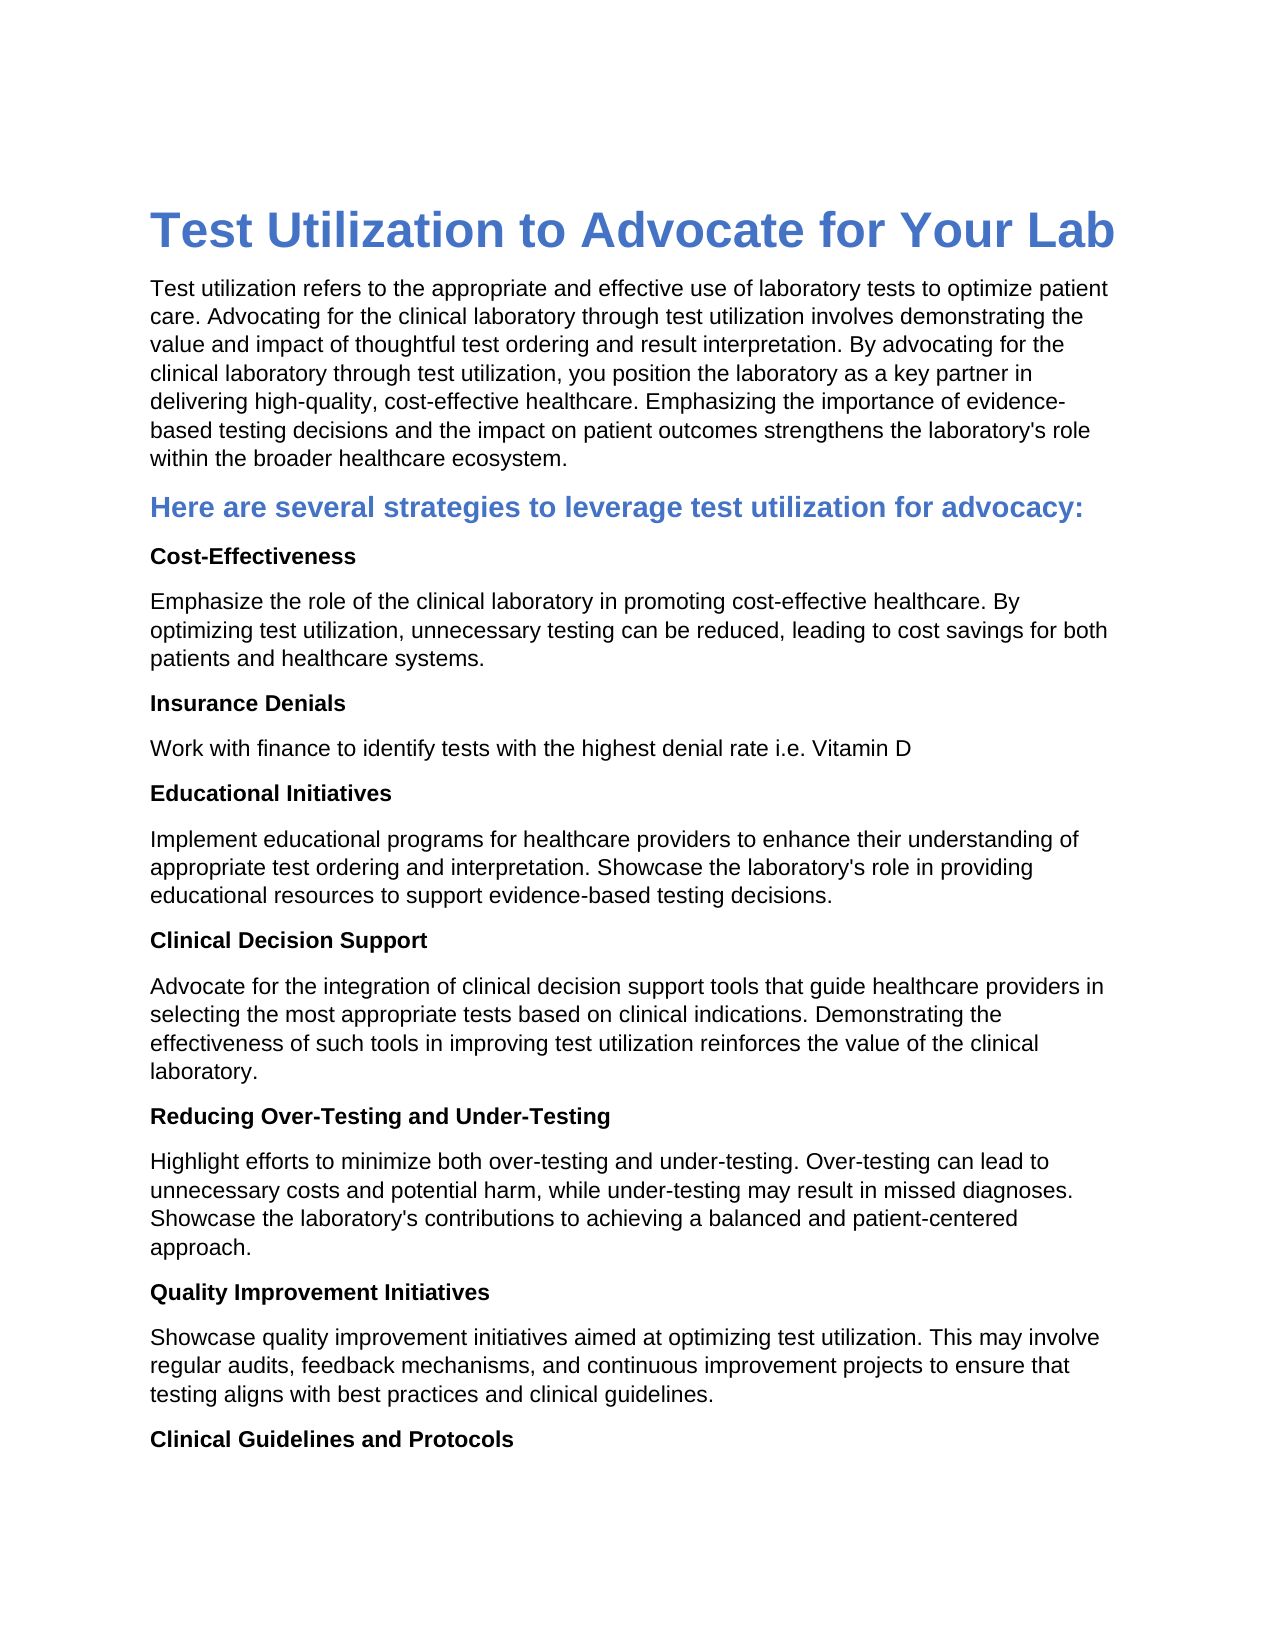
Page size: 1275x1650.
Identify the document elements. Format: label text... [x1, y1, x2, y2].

subtitle Test Utilization to Advocate for Your Lab [150, 200, 1125, 257]
text Cost-Effectiveness [150, 543, 1125, 569]
text Educational Initiatives [150, 780, 1125, 807]
text Clinical Guidelines and Protocols [150, 1426, 1125, 1452]
text Work with finance to identify tests with the highest denial rate i.e. Vitamin D [150, 735, 1125, 762]
text Implement educational programs for healthcare providers to enhance their understanding of appropriate test ordering and interpretation. Showcase the laboratory's role in providing educational resources to support evidence-based testing decisions. [150, 826, 1125, 909]
text Reducing Over-Testing and Under-Testing [150, 1103, 1125, 1129]
text Here are several strategies to leverage test utilization for advocacy: [150, 490, 1125, 524]
text Highlight efforts to minimize both over-testing and under-testing. Over-testing can lead to unnecessary costs and potential harm, while under-testing may result in missed diagnoses. Showcase the laboratory's contributions to achieving a balanced and patient-centered approach. [150, 1148, 1125, 1260]
text Emphasize the role of the clinical laboratory in promoting cost-effective healthcare. By optimizing test utilization, unnecessary testing can be reduced, leading to cost savings for both patients and healthcare systems. [150, 588, 1125, 671]
text Insurance Denials [150, 690, 1125, 717]
text Advocate for the integration of clinical decision support tools that guide healthcare providers in selecting the most appropriate tests based on clinical indications. Demonstrating the effectiveness of such tools in improving test utilization reinforces the value of the clinical laboratory. [150, 973, 1125, 1084]
text Clinical Decision Support [150, 927, 1125, 954]
text Quality Improvement Initiatives [150, 1278, 1125, 1305]
text Showcase quality improvement initiatives aimed at optimizing test utilization. This may involve regular audits, feedback mechanisms, and continuous improvement projects to ensure that testing aligns with best practices and clinical guidelines. [150, 1324, 1125, 1407]
text Test utilization refers to the appropriate and effective use of laboratory tests to optimize patient care. Advocating for the clinical laboratory through test utilization involves demonstrating the value and impact of thoughtful test ordering and result interpretation. By advocating for the clinical laboratory through test utilization, you position the laboratory as a key partner in delivering high-quality, cost-effective healthcare. Emphasizing the importance of evidence-based testing decisions and the impact on patient outcomes strengthens the laboratory's role within the broader healthcare ecosystem. [150, 274, 1125, 472]
